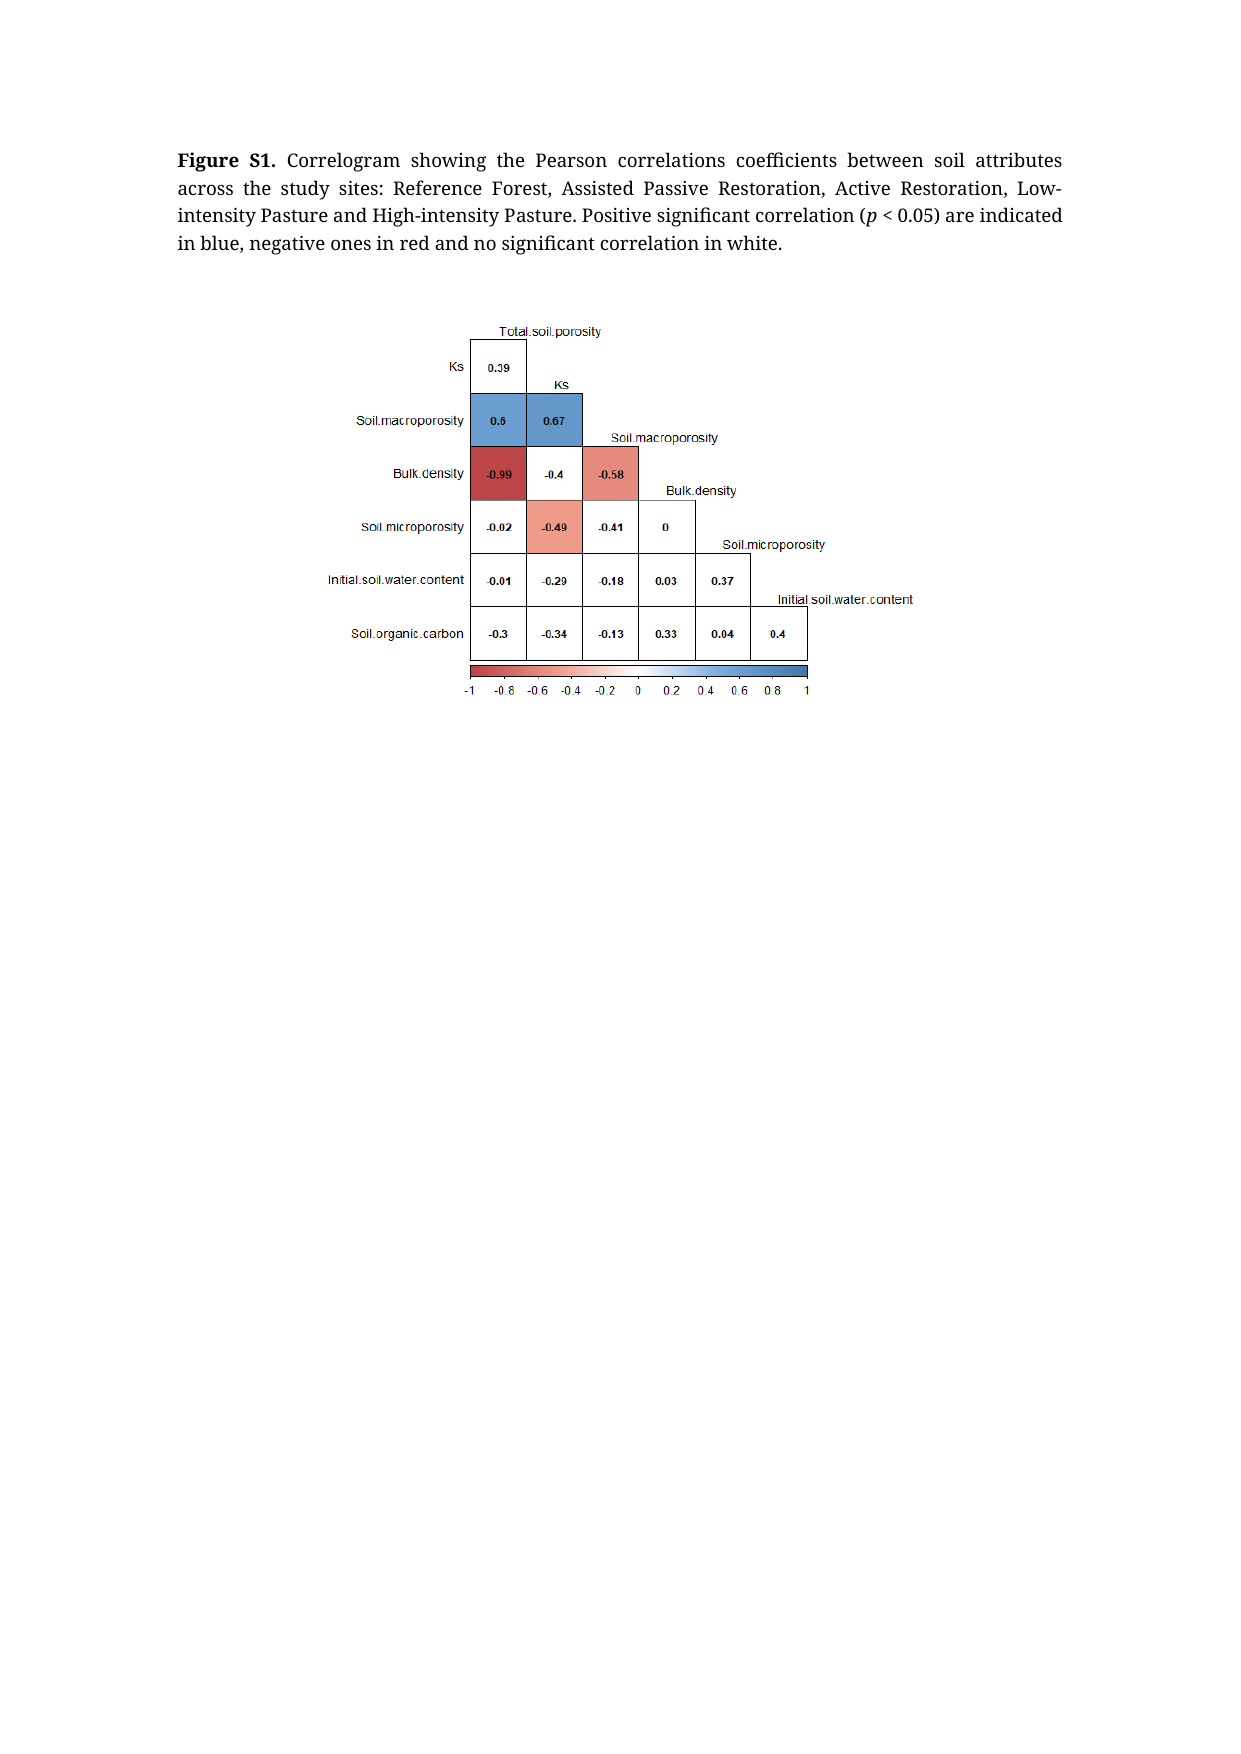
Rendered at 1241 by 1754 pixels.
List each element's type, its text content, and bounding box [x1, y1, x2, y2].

text Figure S1. Correlogram showing the Pearson correlations coefficients between soil attributes across the study sites: Reference Forest, Assisted Passive Restoration, Active Restoration, Low-intensity Pasture and High-intensity Pasture. Positive significant correlation (p < 0.05) are indicated in blue, negative ones in red and no significant correlation in white. [177, 148, 1063, 256]
picture [323, 321, 917, 702]
